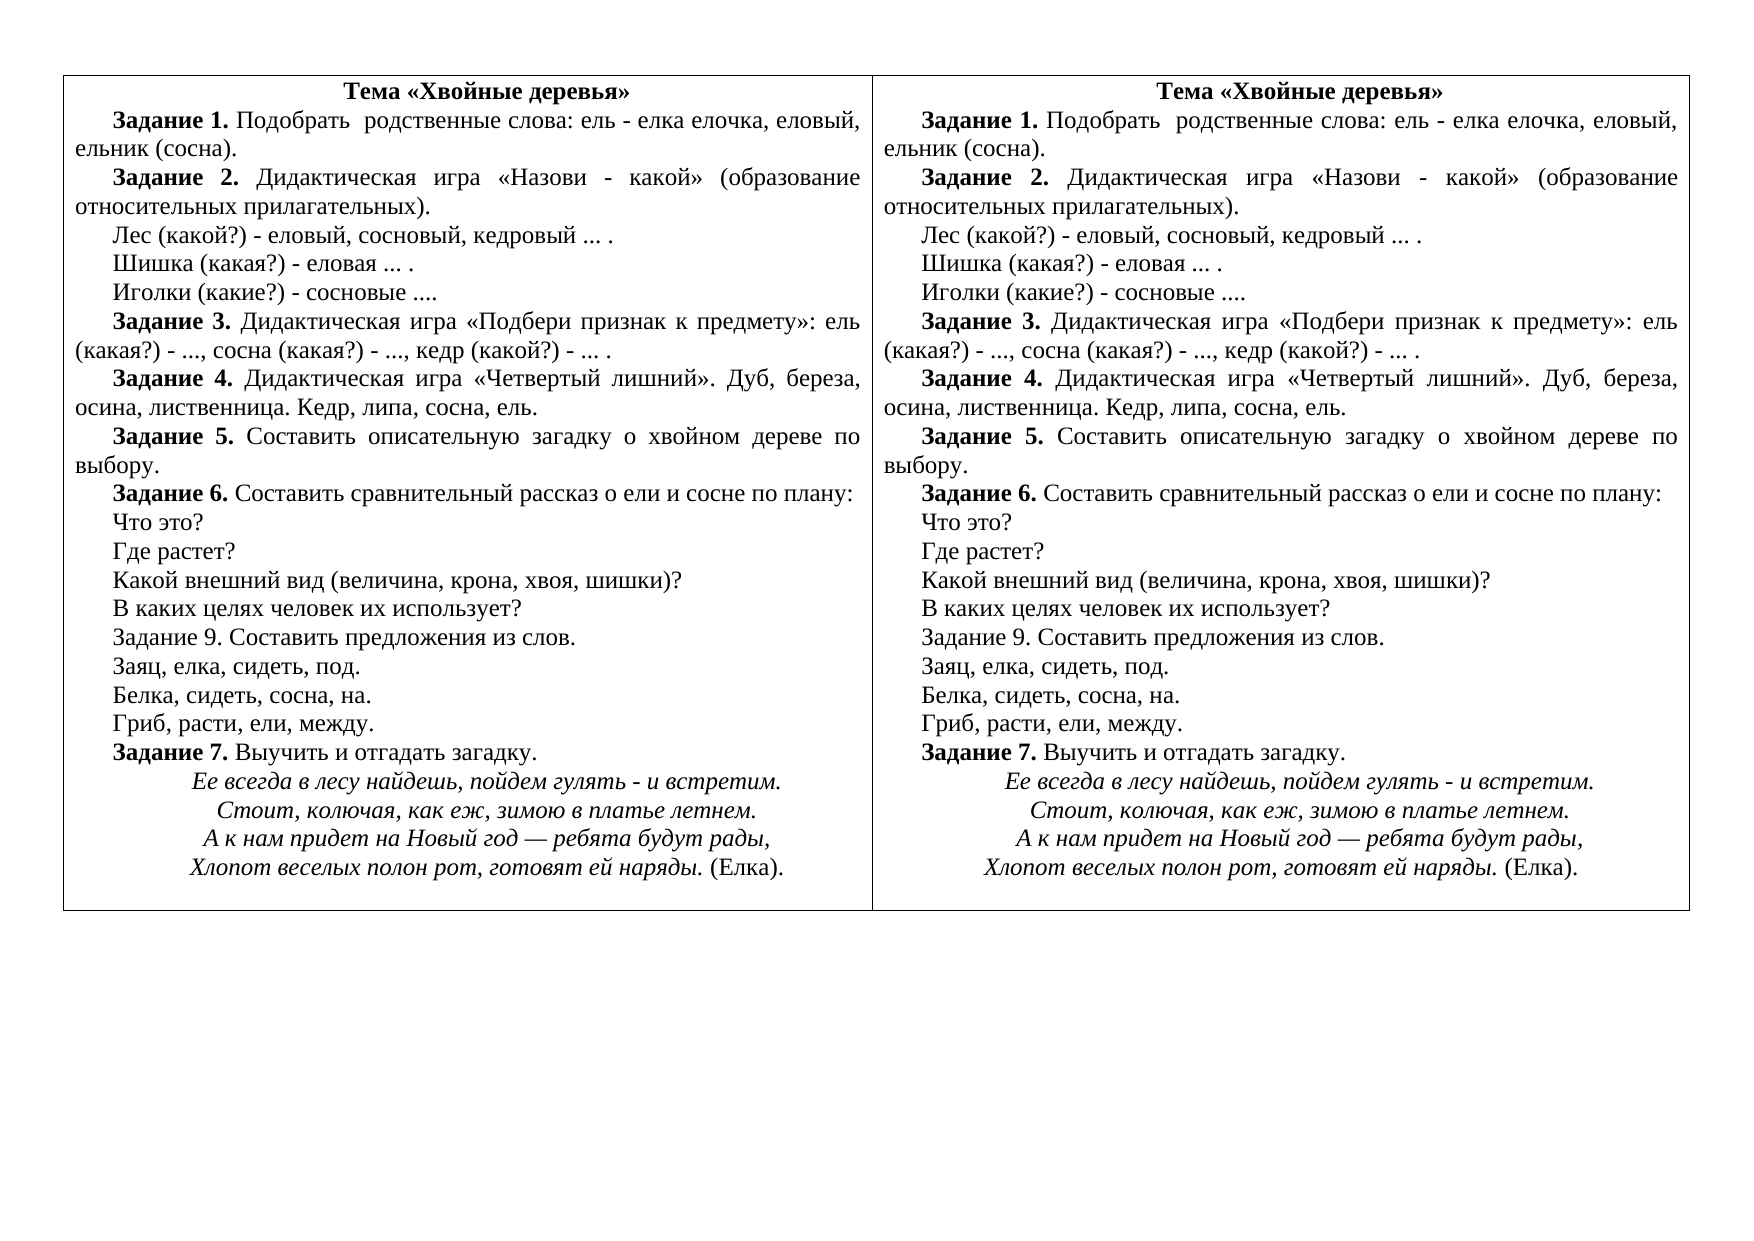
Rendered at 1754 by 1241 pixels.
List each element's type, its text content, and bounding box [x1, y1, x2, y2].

table_header Тема «Хвойные деревья» Задание 1. Подобрать родственные слова: ель - елка елочка, еловый, ельник (сосна). Задание 2. Дидактическая игра «Назови - какой» (образование относительных прилагательных). Лес (какой?) - еловый, сосновый, кедровый ... . Шишка (какая?) - еловая ... . Иголки (какие?) - сосновые .... Задание 3. Дидактическая игра «Подбери признак к предмету»: ель (какая?) - ..., сосна (какая?) - ..., кедр (какой?) - ... . Задание 4. Дидактическая игра «Четвертый лишний». Дуб, береза, осина, лиственница. Кедр, липа, сосна, ель. Задание 5. Составить описательную загадку о хвойном дереве по выбору. Задание 6. Составить сравнительный рассказ о ели и сосне по плану: Что это? Где растет? Какой внешний вид (величина, крона, хвоя, шишки)? В каких целях человек их использует? Задание 9. Составить предложения из слов. Заяц, елка, сидеть, под. Белка, сидеть, сосна, на. Гриб, расти, ели, между. Задание 7. Выучить и отгадать загадку. Ее всегда в лесу найдешь, пойдем гулять - и встретим. Стоит, колючая, как еж, зимою в платье летнем. А к нам придет на Новый год — ребята будут рады, Хлопот веселых полон рот, готовят ей наряды. (Елка). [873, 76, 1689, 910]
table_header Тема «Хвойные деревья» Задание 1. Подобрать родственные слова: ель - елка елочка, еловый, ельник (сосна). Задание 2. Дидактическая игра «Назови - какой» (образование относительных прилагательных). Лес (какой?) - еловый, сосновый, кедровый ... . Шишка (какая?) - еловая ... . Иголки (какие?) - сосновые .... Задание 3. Дидактическая игра «Подбери признак к предмету»: ель (какая?) - ..., сосна (какая?) - ..., кедр (какой?) - ... . Задание 4. Дидактическая игра «Четвертый лишний». Дуб, береза, осина, лиственница. Кедр, липа, сосна, ель. Задание 5. Составить описательную загадку о хвойном дереве по выбору. Задание 6. Составить сравнительный рассказ о ели и сосне по плану: Что это? Где растет? Какой внешний вид (величина, крона, хвоя, шишки)? В каких целях человек их использует? Задание 9. Составить предложения из слов. Заяц, елка, сидеть, под. Белка, сидеть, сосна, на. Гриб, расти, ели, между. Задание 7. Выучить и отгадать загадку. Ее всегда в лесу найдешь, пойдем гулять - и встретим. Стоит, колючая, как еж, зимою в платье летнем. А к нам придет на Новый год — ребята будут рады, Хлопот веселых полон рот, готовят ей наряды. (Елка). [64, 76, 872, 910]
